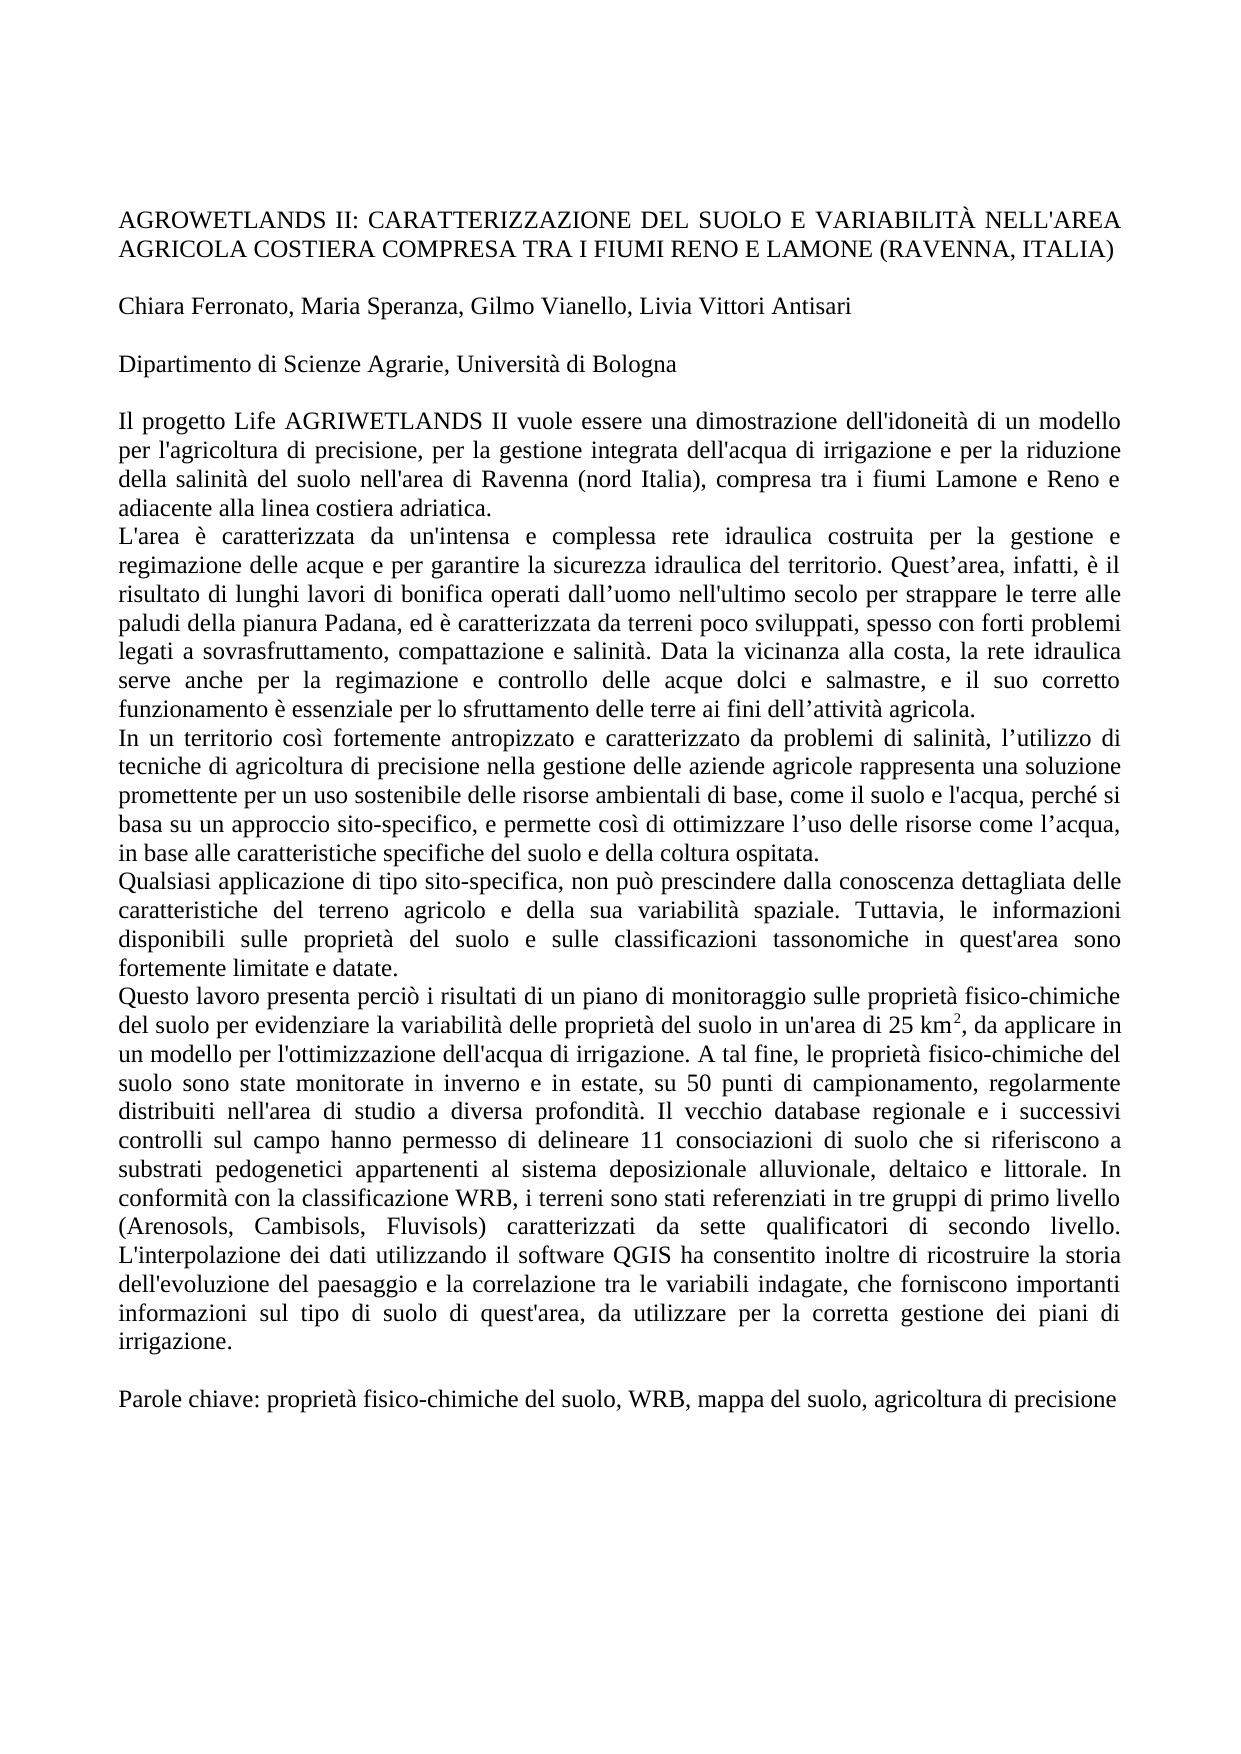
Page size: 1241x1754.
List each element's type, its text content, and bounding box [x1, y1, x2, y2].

text AGROWETLANDS II: CARATTERIZZAZIONE DEL SUOLO E VARIABILITÀ NELL'AREA AGRICOLA COSTIERA COMPRESA TRA I FIUMI RENO E LAMONE (RAVENNA, ITALIA) [118, 205, 1122, 263]
text Parole chiave: proprietà fisico-chimiche del suolo, WRB, mappa del suolo, agricoltura di precisione [118, 1384, 1122, 1413]
text L'area è caratterizzata da un'intensa e complessa rete idraulica costruita per la gestione e regimazione delle acque e per garantire la sicurezza idraulica del territorio. Quest’area, infatti, è il risultato di lunghi lavori di bonifica operati dall’uomo nell'ultimo secolo per strappare le terre alle paludi della pianura Padana, ed è caratterizzata da terreni poco sviluppati, spesso con forti problemi legati a sovrasfruttamento, compattazione e salinità. Data la vicinanza alla costa, la rete idraulica serve anche per la regimazione e controllo delle acque dolci e salmastre, e il suo corretto funzionamento è essenziale per lo sfruttamento delle terre ai fini dell’attività agricola. [118, 521, 1122, 723]
text Questo lavoro presenta perciò i risultati di un piano di monitoraggio sulle proprietà fisico-chimiche del suolo per evidenziare la variabilità delle proprietà del suolo in un'area di 25 km2, da applicare in un modello per l'ottimizzazione dell'acqua di irrigazione. A tal fine, le proprietà fisico-chimiche del suolo sono state monitorate in inverno e in estate, su 50 punti di campionamento, regolarmente distribuiti nell'area di studio a diversa profondità. Il vecchio database regionale e i successivi controlli sul campo hanno permesso di delineare 11 consociazioni di suolo che si riferiscono a substrati pedogenetici appartenenti al sistema deposizionale alluvionale, deltaico e littorale. In conformità con la classificazione WRB, i terreni sono stati referenziati in tre gruppi di primo livello (Arenosols, Cambisols, Fluvisols) caratterizzati da sette qualificatori di secondo livello. L'interpolazione dei dati utilizzando il software QGIS ha consentito inoltre di ricostruire la storia dell'evoluzione del paesaggio e la correlazione tra le variabili indagate, che forniscono importanti informazioni sul tipo di suolo di quest'area, da utilizzare per la corretta gestione dei piani di irrigazione. [118, 981, 1122, 1355]
text Chiara Ferronato, Maria Speranza, Gilmo Vianello, Livia Vittori Antisari [118, 291, 1122, 320]
text Qualsiasi applicazione di tipo sito-specifica, non può prescindere dalla conoscenza dettagliata delle caratteristiche del terreno agricolo e della sua variabilità spaziale. Tuttavia, le informazioni disponibili sulle proprietà del suolo e sulle classificazioni tassonomiche in quest'area sono fortemente limitate e datate. [118, 866, 1122, 981]
text Il progetto Life AGRIWETLANDS II vuole essere una dimostrazione dell'idoneità di un modello per l'agricoltura di precisione, per la gestione integrata dell'acqua di irrigazione e per la riduzione della salinità del suolo nell'area di Ravenna (nord Italia), compresa tra i fiumi Lamone e Reno e adiacente alla linea costiera adriatica. [118, 406, 1122, 521]
text Dipartimento di Scienze Agrarie, Università di Bologna [118, 349, 1122, 378]
text In un territorio così fortemente antropizzato e caratterizzato da problemi di salinità, l’utilizzo di tecniche di agricoltura di precisione nella gestione delle aziende agricole rappresenta una soluzione promettente per un uso sostenibile delle risorse ambientali di base, come il suolo e l'acqua, perché si basa su un approccio sito-specifico, e permette così di ottimizzare l’uso delle risorse come l’acqua, in base alle caratteristiche specifiche del suolo e della coltura ospitata. [118, 723, 1122, 866]
